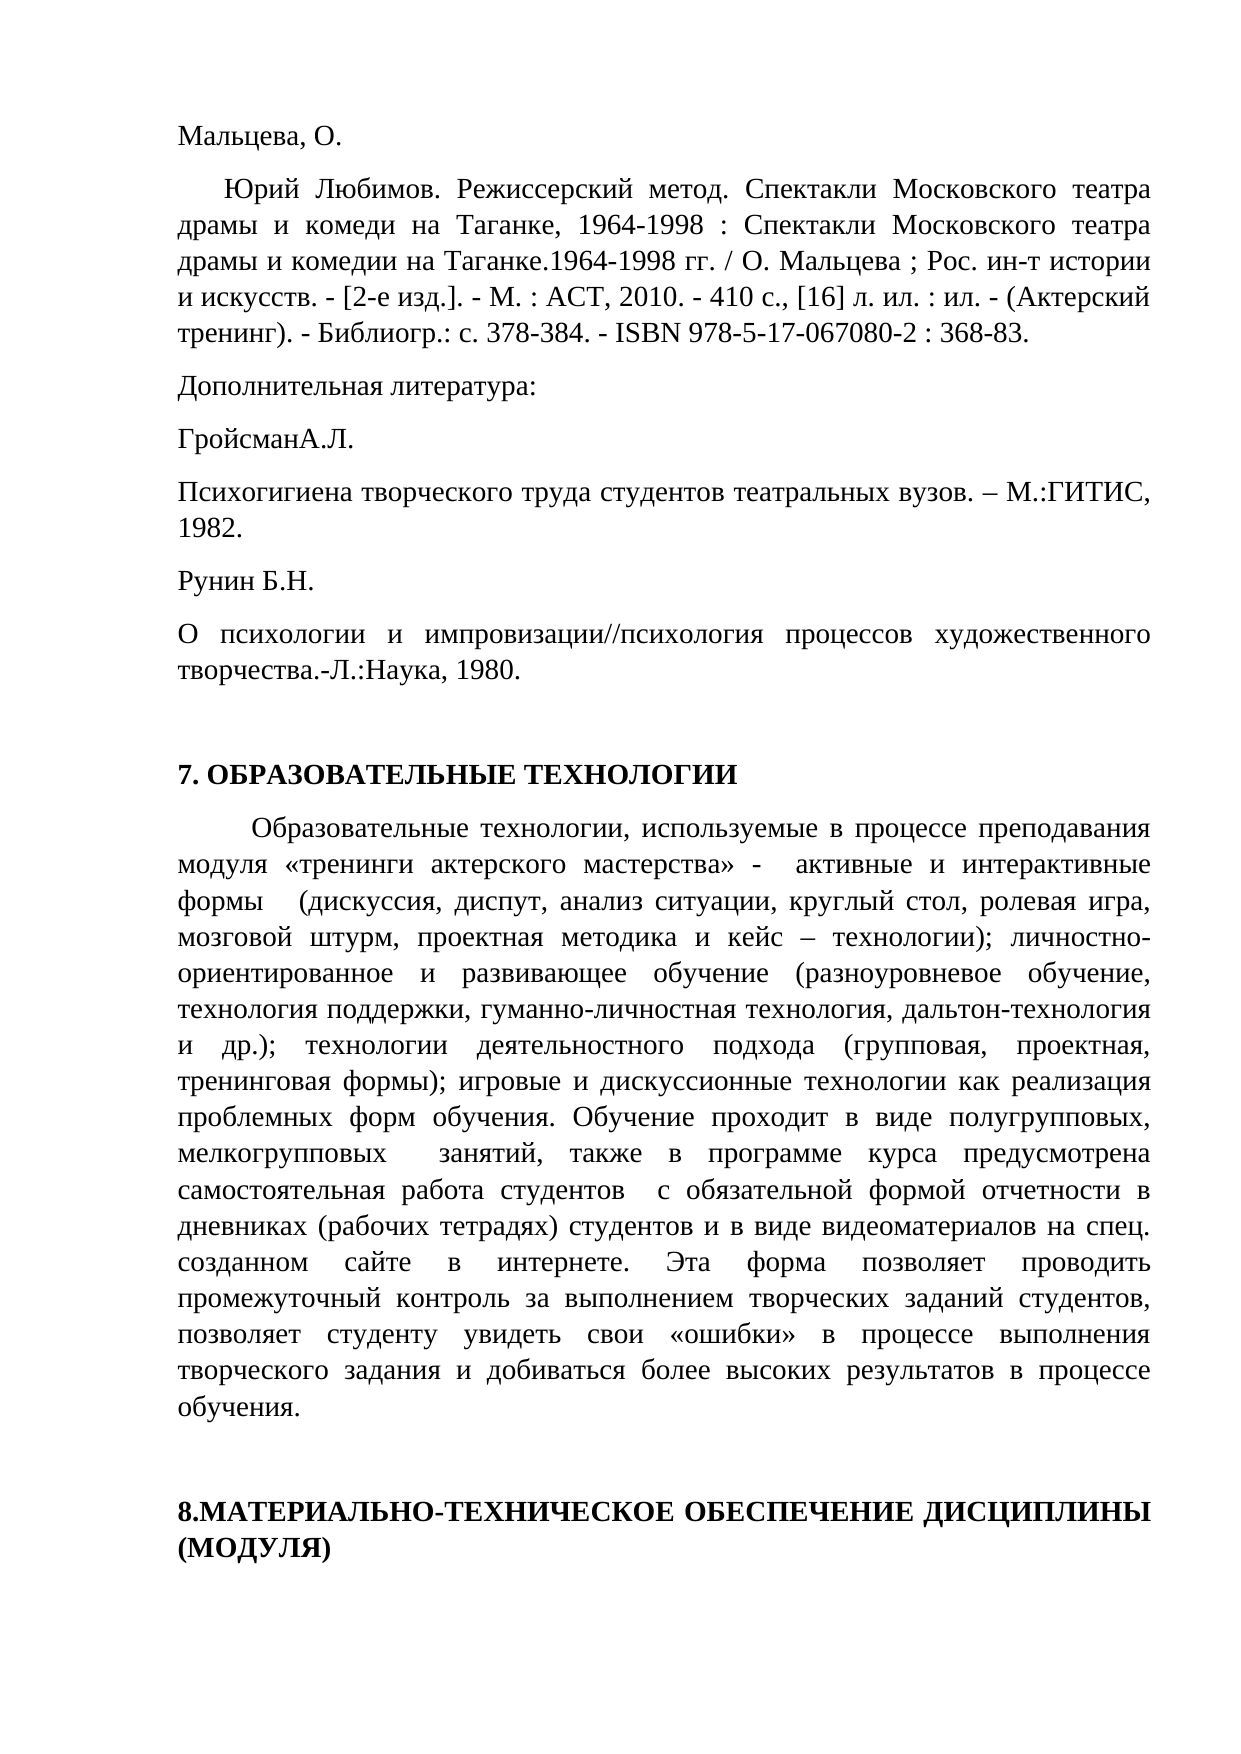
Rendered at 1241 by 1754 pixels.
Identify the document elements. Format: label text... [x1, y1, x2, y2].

text ГройсманА.Л. [177, 421, 1152, 455]
text 8.МАТЕРИАЛЬНО-ТЕХНИЧЕСКОЕ ОБЕСПЕЧЕНИЕ ДИСЦИПЛИНЫ (МОДУЛЯ) [177, 1494, 1152, 1564]
text Психогигиена творческого труда студентов театральных вузов. – М.:ГИТИС, 1982. [177, 474, 1152, 544]
text Рунин Б.Н. [177, 563, 1152, 596]
text Мальцева, О. [177, 118, 1152, 152]
text О психологии и импровизации//психология процессов художественного творчества.-Л.:Наука, 1980. [177, 616, 1152, 685]
text 7. ОБРАЗОВАТЕЛЬНЫЕ ТЕХНОЛОГИИ [177, 757, 1152, 791]
text Образовательные технологии, используемые в процессе преподавания модуля «тренинги актерского мастерства» - активные и интерактивные формы (дискуссия, диспут, анализ ситуации, круглый стол, ролевая игра, мозговой штурм, проектная методика и кейс – технологии); личностно-ориентированное и развивающее обучение (разноуровневое обучение, технология поддержки, гуманно-личностная технология, дальтон-технология и др.); технологии деятельностного подхода (групповая, проектная, тренинговая формы); игровые и дискуссионные технологии как реализация проблемных форм обучения. Обучение проходит в виде полугрупповых, мелкогрупповых занятий, также в программе курса предусмотрена самостоятельная работа студентов с обязательной формой отчетности в дневниках (рабочих тетрадях) студентов и в виде видеоматериалов на спец. созданном сайте в интернете. Эта форма позволяет проводить промежуточный контроль за выполнением творческих заданий студентов, позволяет студенту увидеть свои «ошибки» в процессе выполнения творческого задания и добиваться более высоких результатов в процессе обучения. [177, 810, 1152, 1422]
text Юрий Любимов. Режиссерский метод. Спектакли Московского театра драмы и комеди на Таганке, 1964-1998 : Спектакли Московского театра драмы и комедии на Таганке.1964-1998 гг. / О. Мальцева ; Рос. ин-т истории и искусств. - [2-е изд.]. - М. : АСТ, 2010. - 410 с., [16] л. ил. : ил. - (Актерский тренинг). - Библиогр.: с. 378-384. - ISBN 978-5-17-067080-2 : 368-83. [177, 171, 1152, 349]
text Дополнительная литература: [177, 368, 1152, 402]
